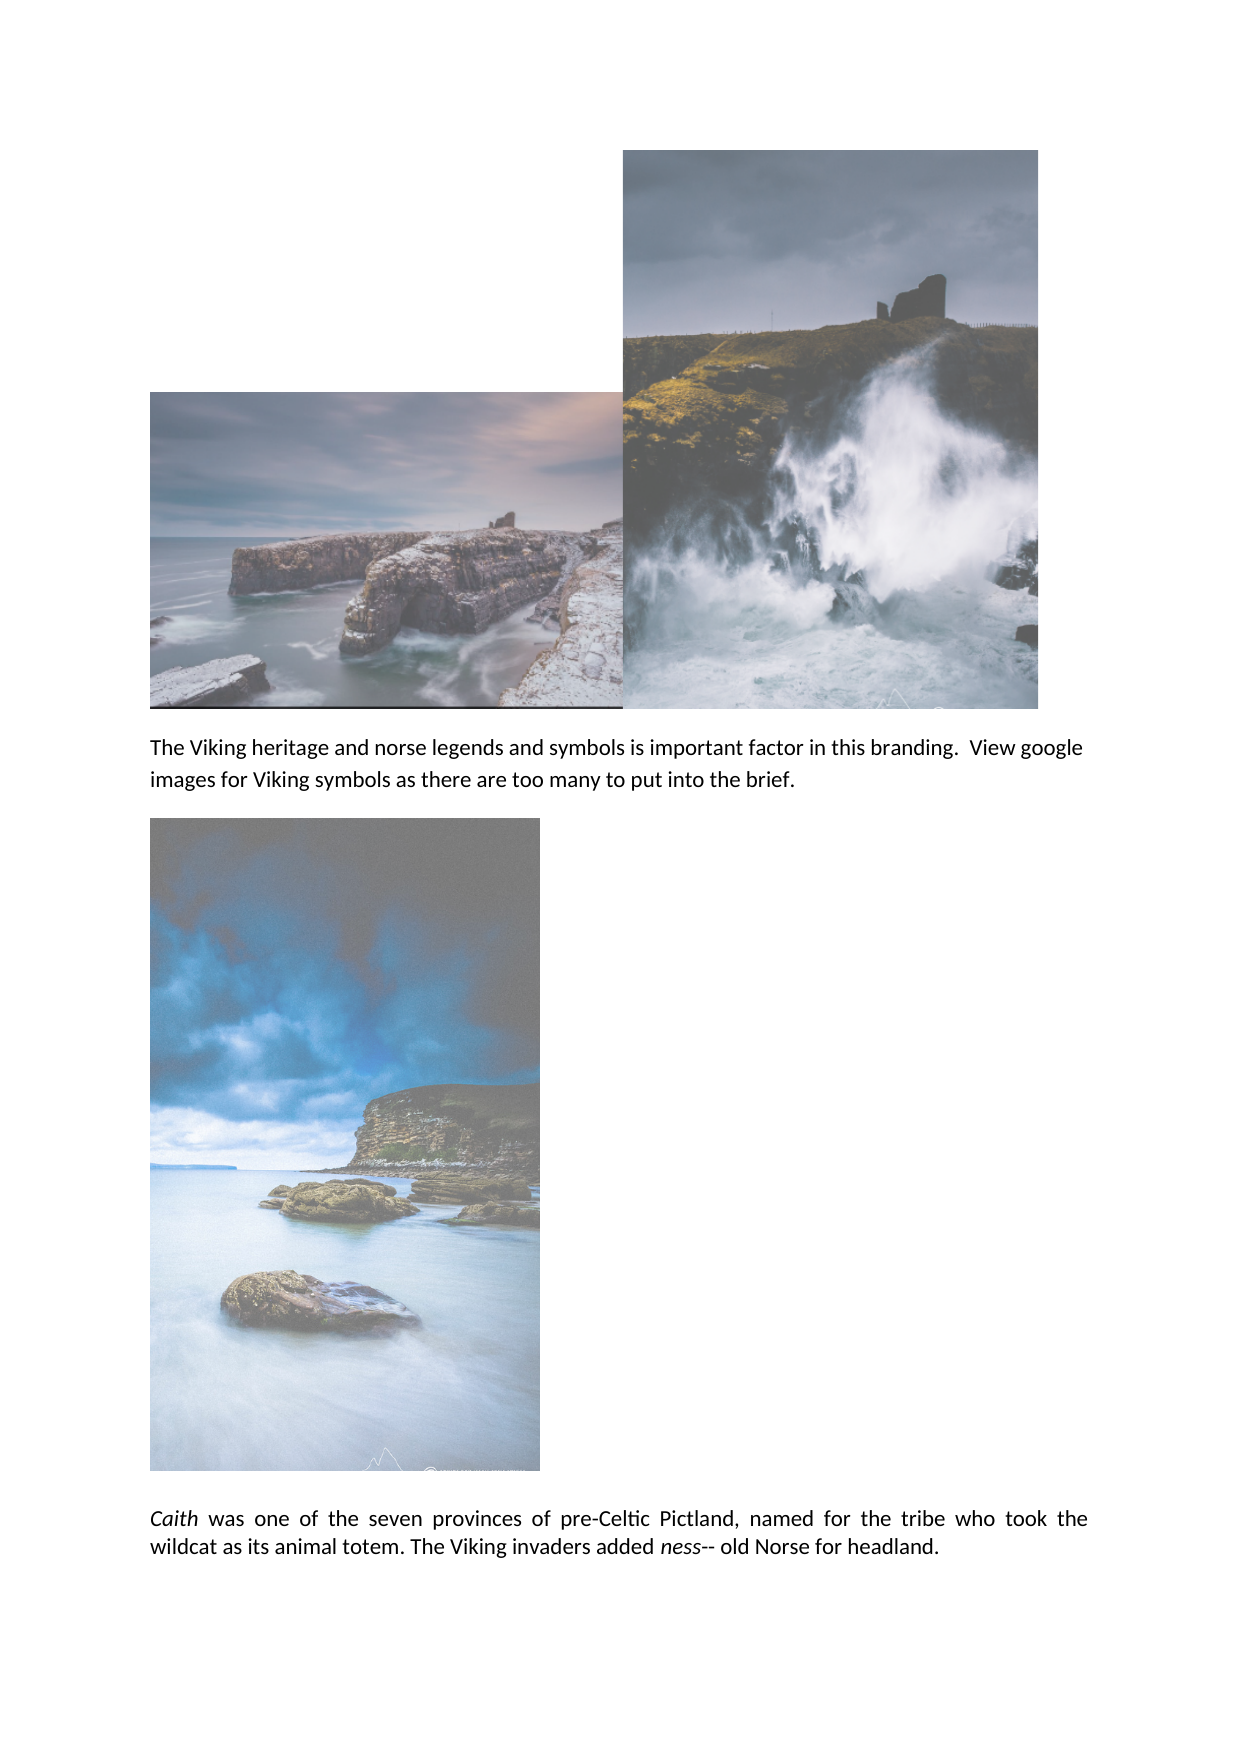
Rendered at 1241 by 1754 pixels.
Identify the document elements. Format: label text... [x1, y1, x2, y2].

picture [150, 150, 1039, 709]
text The Viking heritage and norse legends and symbols is important factor in this branding. View google images for Viking symbols as there are too many to put into the brief. [150, 733, 1090, 793]
picture [150, 818, 540, 1471]
text Caith was one of the seven provinces of pre-Celtic Pictland, named for the tribe who took the wildcat as its animal totem. The Viking invaders added ness-- old Norse for headland. [150, 1504, 1090, 1560]
